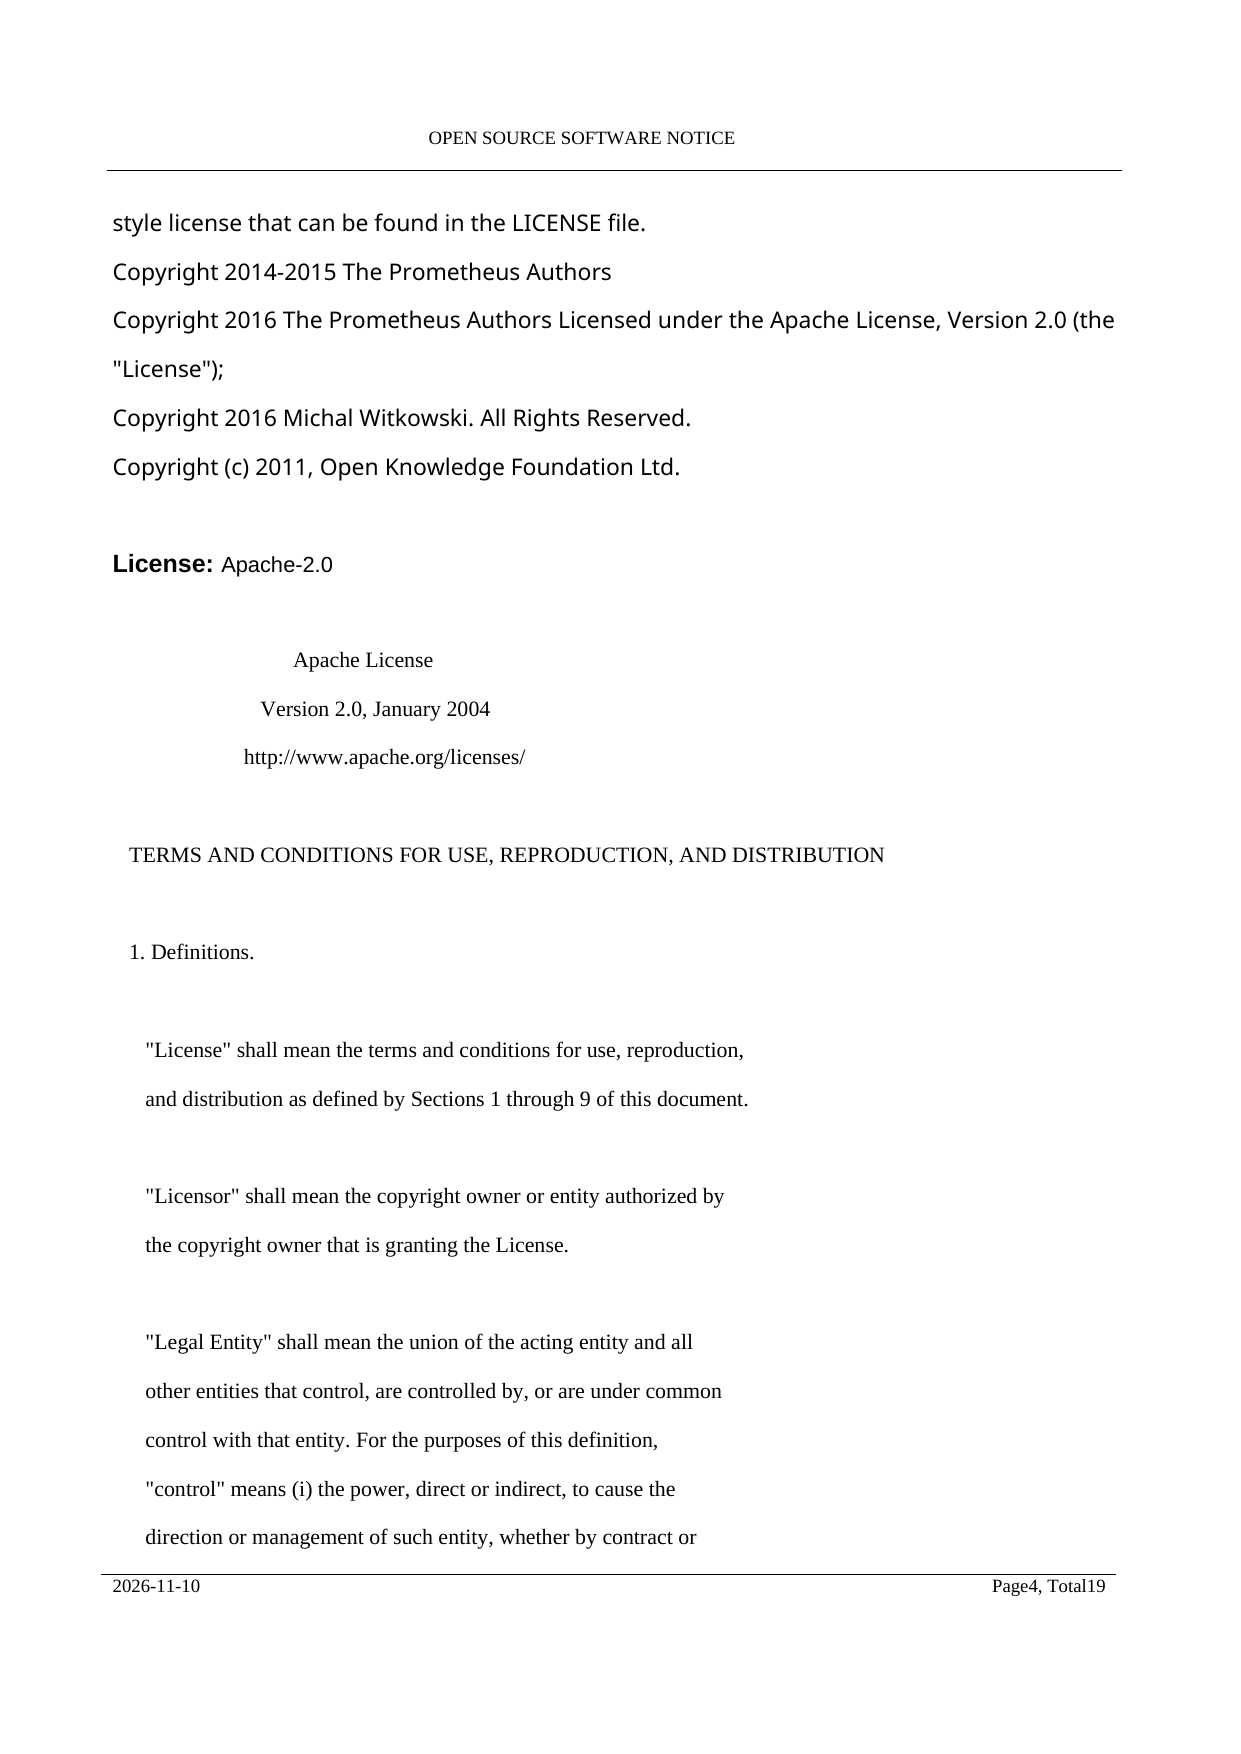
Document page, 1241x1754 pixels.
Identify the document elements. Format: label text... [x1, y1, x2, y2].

text License: Apache-2.0 [112, 548, 1128, 580]
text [112, 206, 1128, 531]
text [112, 594, 1128, 1553]
